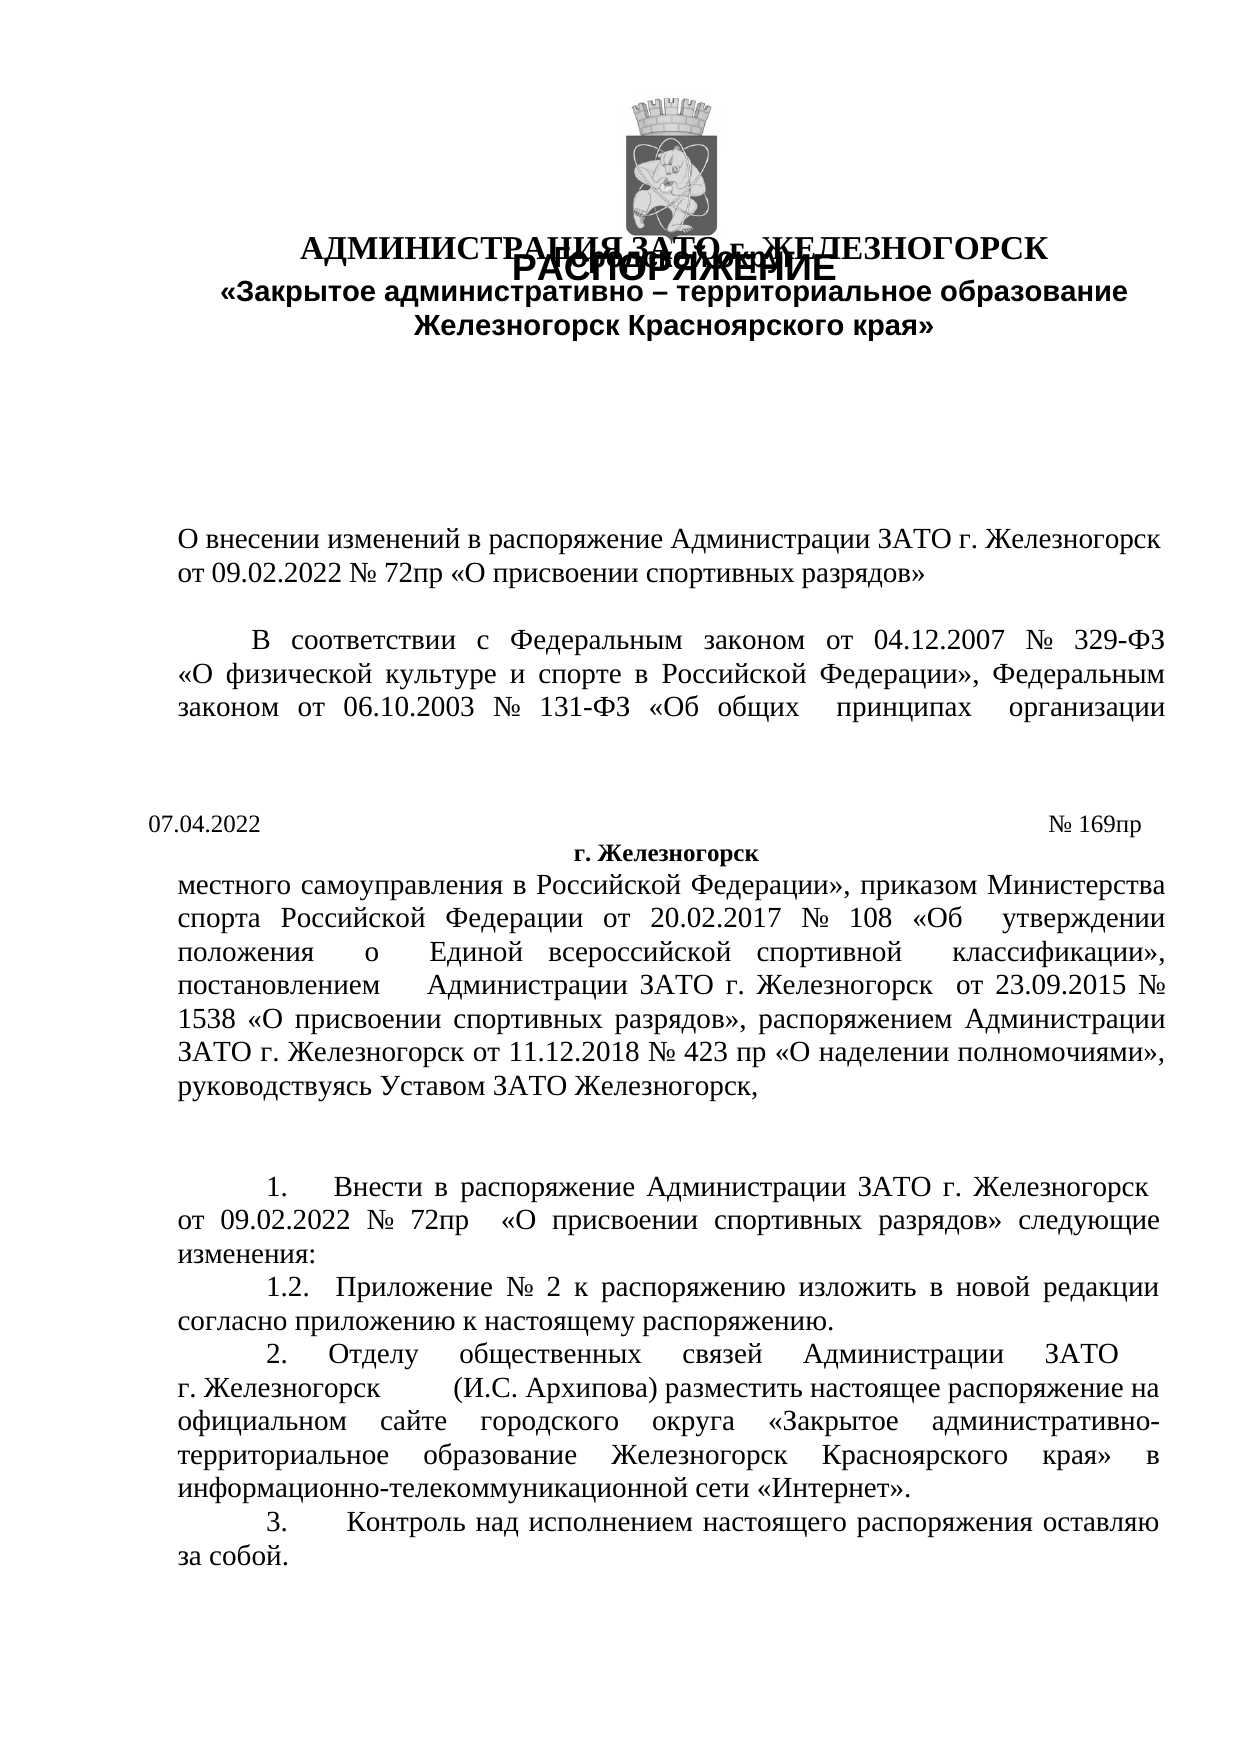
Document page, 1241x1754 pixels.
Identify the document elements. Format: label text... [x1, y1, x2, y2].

list 3. Контроль над исполнением настоящего распоряжения оставляю за собой. [177, 1504, 1160, 1571]
list 1.2. Приложение № 2 к распоряжению изложить в новой редакции согласно приложению к настоящему распоряжению. [177, 1269, 1160, 1336]
list 2. Отделу общественных связей Администрации ЗАТО г. Железногорск (И.С. Архипова) разместить настоящее распоряжение на официальном сайте городского округа «Закрытое административно-территориальное образование Железногорск Красноярского края» в информационно-телекоммуникационной сети «Интернет». [177, 1336, 1160, 1504]
text В соответствии с Федеральным законом от 04.12.2007 № 329-ФЗ «О физической культуре и спорте в Российской Федерации», Федеральным законом от 06.10.2003 № 131-ФЗ «Об общих принципах организации местного самоуправления в Российской Федерации», приказом Министерства спорта Российской Федерации от 20.02.2017 № 108 «Об утверждении положения о Единой всероссийской спортивной классификации», постановлением Администрации ЗАТО г. Железногорск от 23.09.2015 № 1538 «О присвоении спортивных разрядов», распоряжением Администрации ЗАТО г. Железногорск от 11.12.2018 № 423 пр «О наделении полномочиями», руководствуясь Уставом ЗАТО Железногорск, [177, 867, 1166, 1102]
text В соответствии с Федеральным законом от 04.12.2007 № 329-ФЗ «О физической культуре и спорте в Российской Федерации», Федеральным законом от 06.10.2003 № 131-ФЗ «Об общих принципах организации местного самоуправления в Российской Федерации», приказом Министерства спорта Российской Федерации от 20.02.2017 № 108 «Об утверждении положения о Единой всероссийской спортивной классификации», постановлением Администрации ЗАТО г. Железногорск от 23.09.2015 № 1538 «О присвоении спортивных разрядов», распоряжением Администрации ЗАТО г. Железногорск от 11.12.2018 № 423 пр «О наделении полномочиями», руководствуясь Уставом ЗАТО Железногорск, [177, 622, 1166, 809]
text РАСПОРЯЖЕНИЕ [158, 245, 1190, 288]
text г. Железногорск [148, 838, 1184, 867]
text «Закрытое административно – территориальное образование Железногорск Красноярского края» [158, 288, 1190, 341]
list 1. Внести в распоряжение Администрации ЗАТО г. Железногорск от 09.02.2022 № 72пр «О присвоении спортивных разрядов» следующие изменения: [177, 1169, 1160, 1269]
text О внесении изменений в распоряжение Администрации ЗАТО г. Железногорск от 09.02.2022 № 72пр «О присвоении спортивных разрядов» [177, 522, 1160, 589]
text 07.04.2022 № 169пр [148, 809, 1184, 838]
subtitle АДМИНИСТРАЦИЯ ЗАТО г. ЖЕЛЕЗНОГОРСК [158, 228, 1190, 245]
